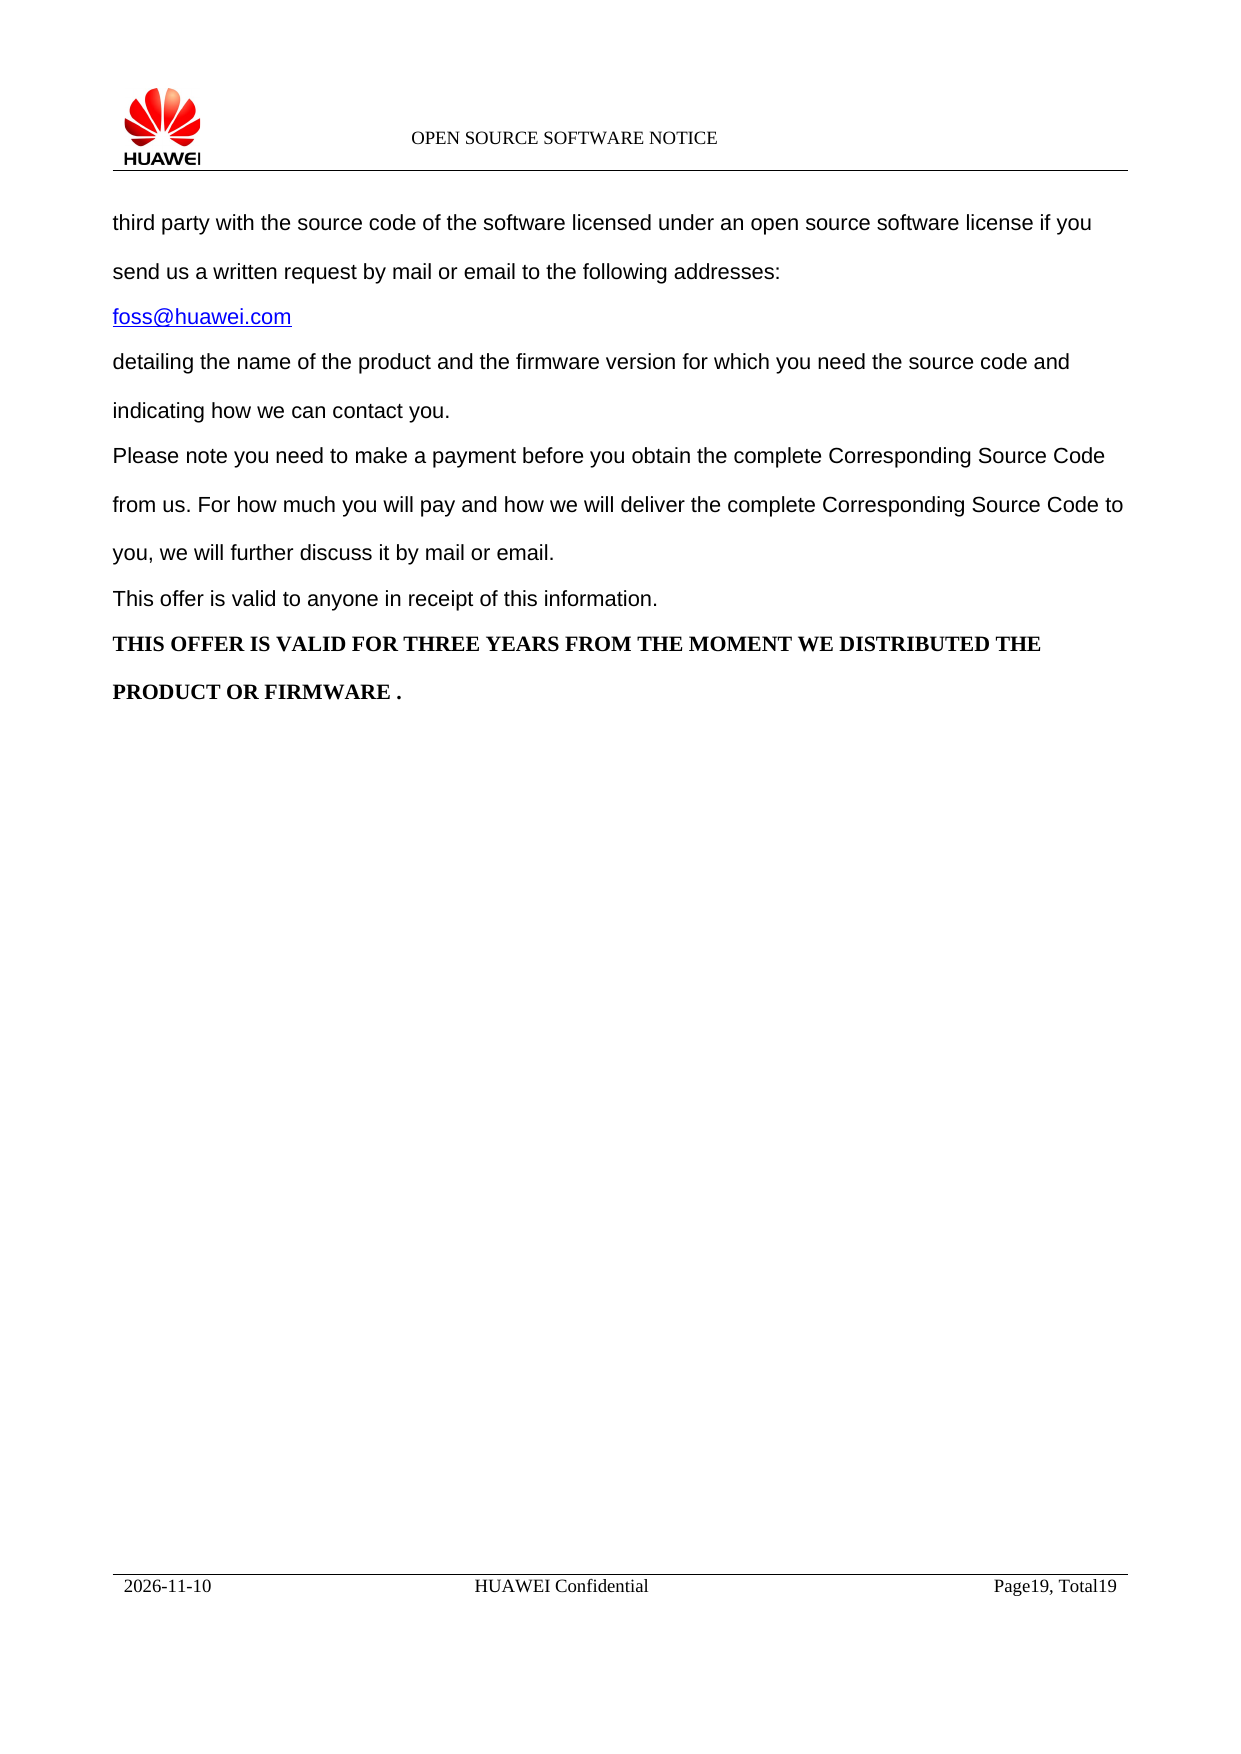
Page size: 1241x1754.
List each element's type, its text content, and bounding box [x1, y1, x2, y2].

text detailing the name of the product and the firmware version for which you need the source code and indicating how we can contact you. [112, 345, 1128, 427]
text Please note you need to make a payment before you obtain the complete Corresponding Source Code from us. For how much you will pay and how we will deliver the complete Corresponding Source Code to you, we will further discuss it by mail or email. [112, 439, 1128, 569]
text This offer is valid to anyone in receipt of this information. [112, 582, 1128, 614]
picture [124, 88, 201, 165]
text foss@huawei.com [112, 300, 1128, 333]
text This offer is valid for three years from the moment we distributed the product or firmware . [112, 627, 1128, 708]
